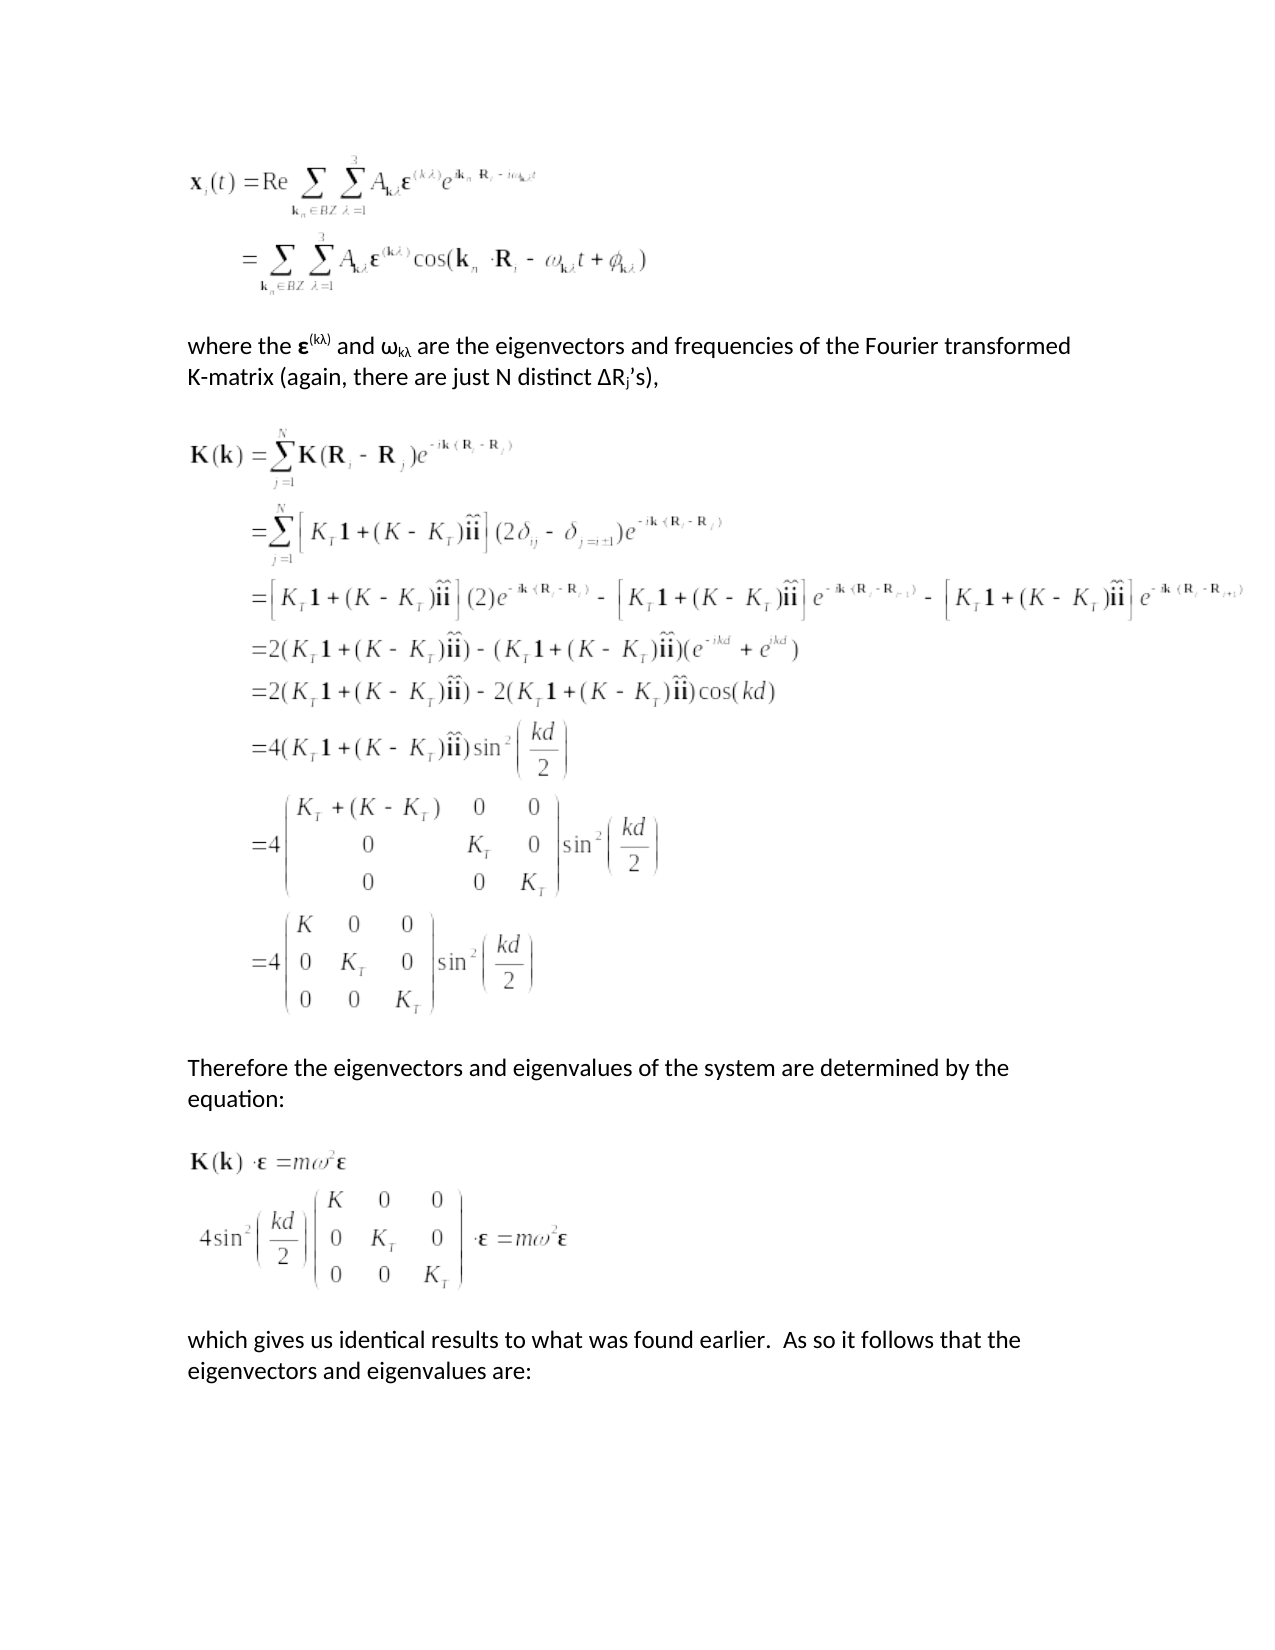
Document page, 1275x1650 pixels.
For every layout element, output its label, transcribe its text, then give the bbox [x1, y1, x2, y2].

text where the ε(kλ) and ωkλ are the eigenvectors and frequencies of the Fourier transformed K-matrix (again, there are just N distinct ΔRj’s), [187, 331, 1087, 392]
text which gives us identical results to what was found earlier. As so it follows that the eigenvectors and eigenvalues are: [187, 1325, 1087, 1386]
text Therefore the eigenvectors and eigenvalues of the system are determined by the equation: [187, 1053, 1087, 1114]
